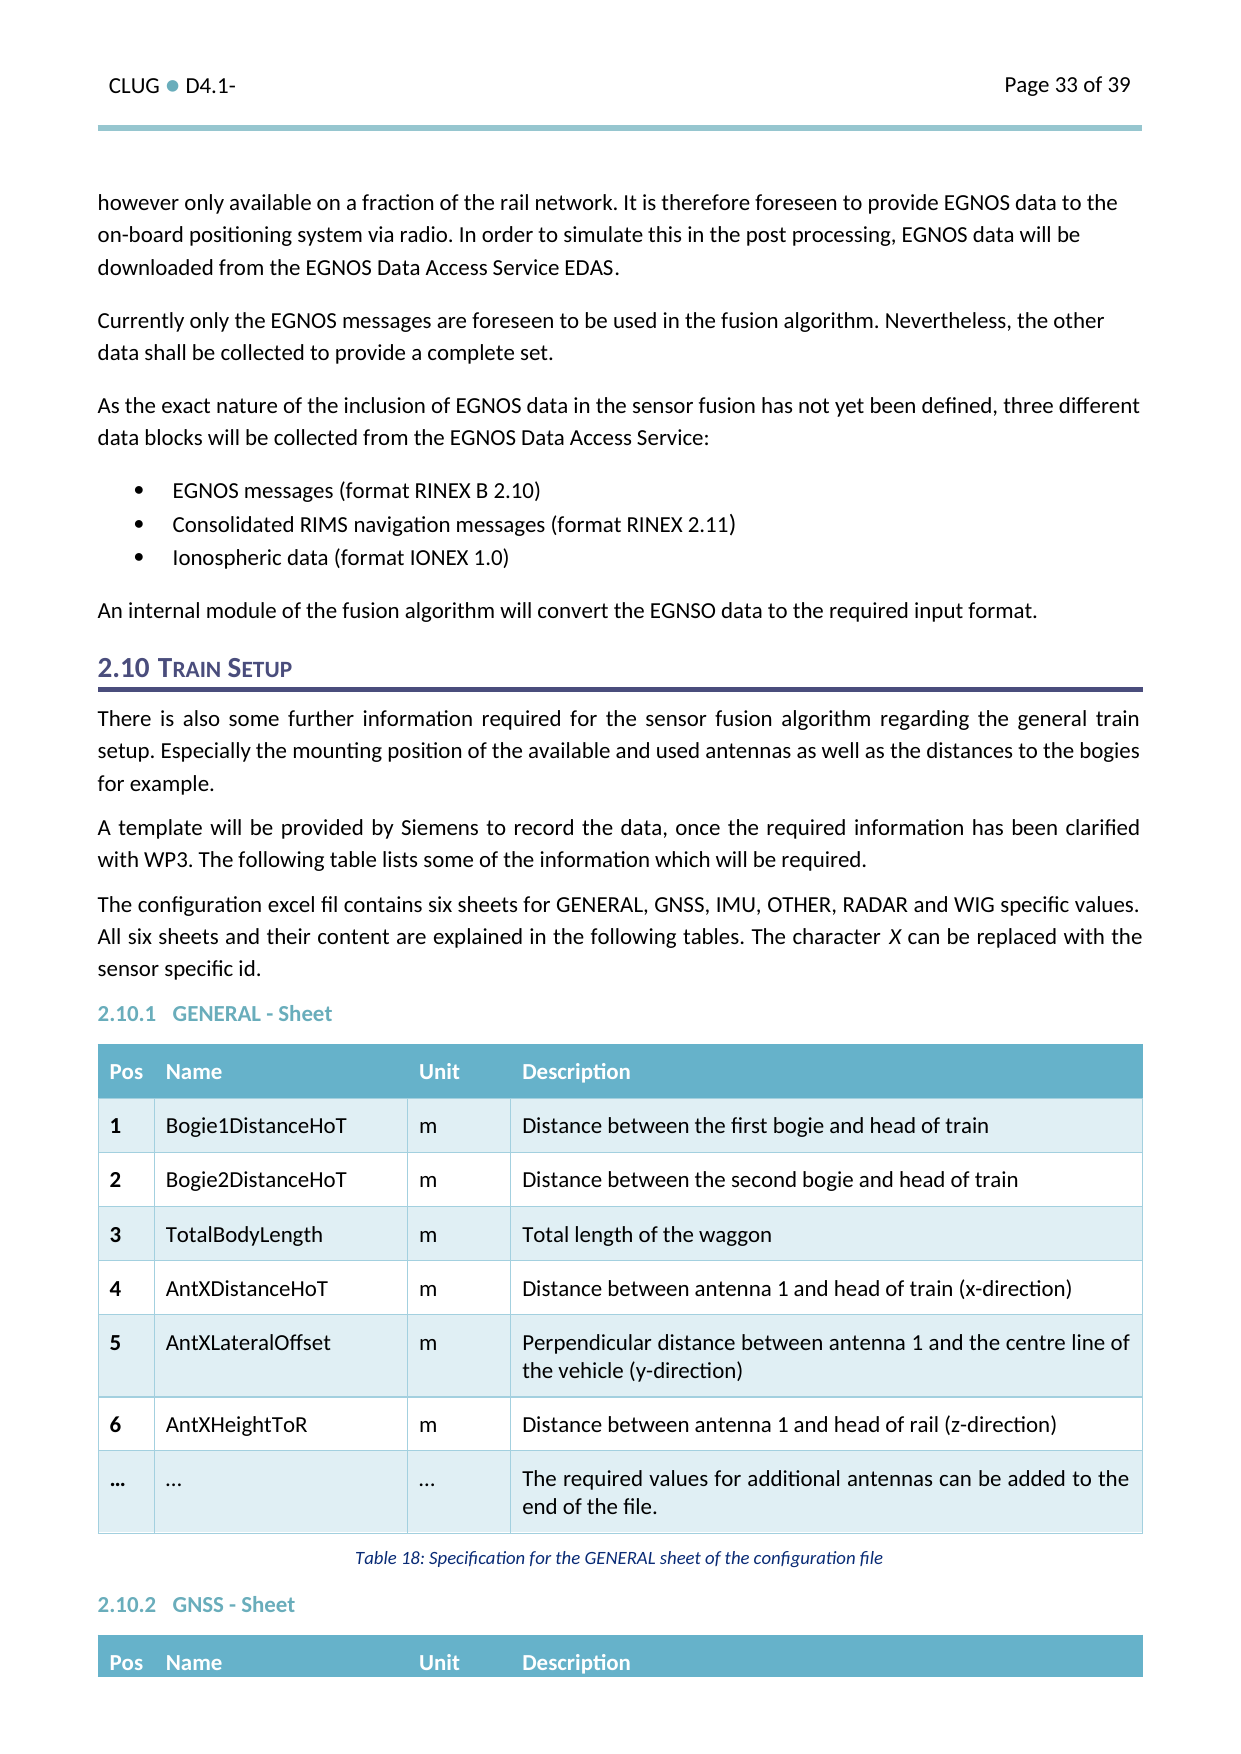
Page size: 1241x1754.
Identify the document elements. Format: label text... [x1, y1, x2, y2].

table_cell m [408, 1099, 510, 1152]
text As the exact nature of the inclusion of EGNOS data in the sensor fusion has not yet been defined, three different data blocks will be collected from the EGNOS Data Access Service: [97, 391, 1143, 451]
table_header Pos [99, 1045, 154, 1098]
table_cell 4 [99, 1261, 154, 1314]
table_cell Bogie1DistanceHoT [155, 1099, 407, 1152]
table_cell m [408, 1315, 510, 1396]
table_cell 3 [99, 1207, 154, 1260]
table_cell m [408, 1261, 510, 1314]
text Currently only the EGNOS messages are foreseen to be used in the fusion algorithm. Nevertheless, the other data shall be collected to provide a complete set. [97, 306, 1143, 366]
table_header Description [511, 1045, 1142, 1098]
list Consolidated RIMS navigation messages (format RINEX 2.11) [135, 508, 1143, 539]
text The configuration excel fil contains six sheets for GENERAL, GNSS, IMU, OTHER, RADAR and WIG specific values. All six sheets and their content are explained in the following tables. The character X can be replaced with the sensor specific id. [97, 890, 1143, 983]
subtitle Train Setup [97, 649, 1143, 692]
text Table 18: Specification for the GENERAL sheet of the configuration file [97, 1546, 1143, 1569]
table_cell 5 [99, 1315, 154, 1396]
table_header Name [155, 1636, 407, 1676]
table_cell 2 [99, 1153, 154, 1206]
table_cell Distance between the first bogie and head of train [511, 1099, 1142, 1152]
list Ionospheric data (format IONEX 1.0) [135, 543, 1143, 571]
table_cell Perpendicular distance between antenna 1 and the centre line of the vehicle (y-direction) [511, 1315, 1142, 1396]
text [97, 188, 1143, 281]
table_cell TotalBodyLength [155, 1207, 407, 1260]
table_cell … [155, 1451, 407, 1532]
subtitle GENERAL - Sheet [97, 999, 1143, 1027]
table_cell AntXLateralOffset [155, 1315, 407, 1396]
table_cell AntXHeightToR [155, 1398, 407, 1450]
table_cell AntXDistanceHoT [155, 1261, 407, 1314]
table_cell … [408, 1451, 510, 1532]
text There is also some further information required for the sensor fusion algorithm regarding the general train setup. Especially the mounting position of the available and used antennas as well as the distances to the bogies for example. [97, 704, 1143, 797]
table_header Unit [408, 1636, 510, 1676]
table_cell 1 [99, 1099, 154, 1152]
table_cell m [408, 1207, 510, 1260]
table_cell Distance between the second bogie and head of train [511, 1153, 1142, 1206]
list EGNOS messages (format RINEX B 2.10) [135, 476, 1143, 504]
table_header Pos [99, 1636, 154, 1676]
table_cell Bogie2DistanceHoT [155, 1153, 407, 1206]
table_cell 6 [99, 1398, 154, 1450]
table_cell … [99, 1451, 154, 1532]
table_cell Distance between antenna 1 and head of rail (z-direction) [511, 1398, 1142, 1450]
table_header Unit [408, 1045, 510, 1098]
table_header Description [511, 1636, 1142, 1676]
table_cell Distance between antenna 1 and head of train (x-direction) [511, 1261, 1142, 1314]
table_cell m [408, 1153, 510, 1206]
table_header Name [155, 1045, 407, 1098]
table_cell Total length of the waggon [511, 1207, 1142, 1260]
text An internal module of the fusion algorithm will convert the EGNSO data to the required input format. [97, 596, 1143, 624]
text A template will be provided by Siemens to record the data, once the required information has been clarified with WP3. The following table lists some of the information which will be required. [97, 813, 1143, 873]
subtitle GNSS - Sheet [97, 1590, 1143, 1618]
table_cell The required values for additional antennas can be added to the end of the file. [511, 1451, 1142, 1532]
table_cell m [408, 1398, 510, 1450]
